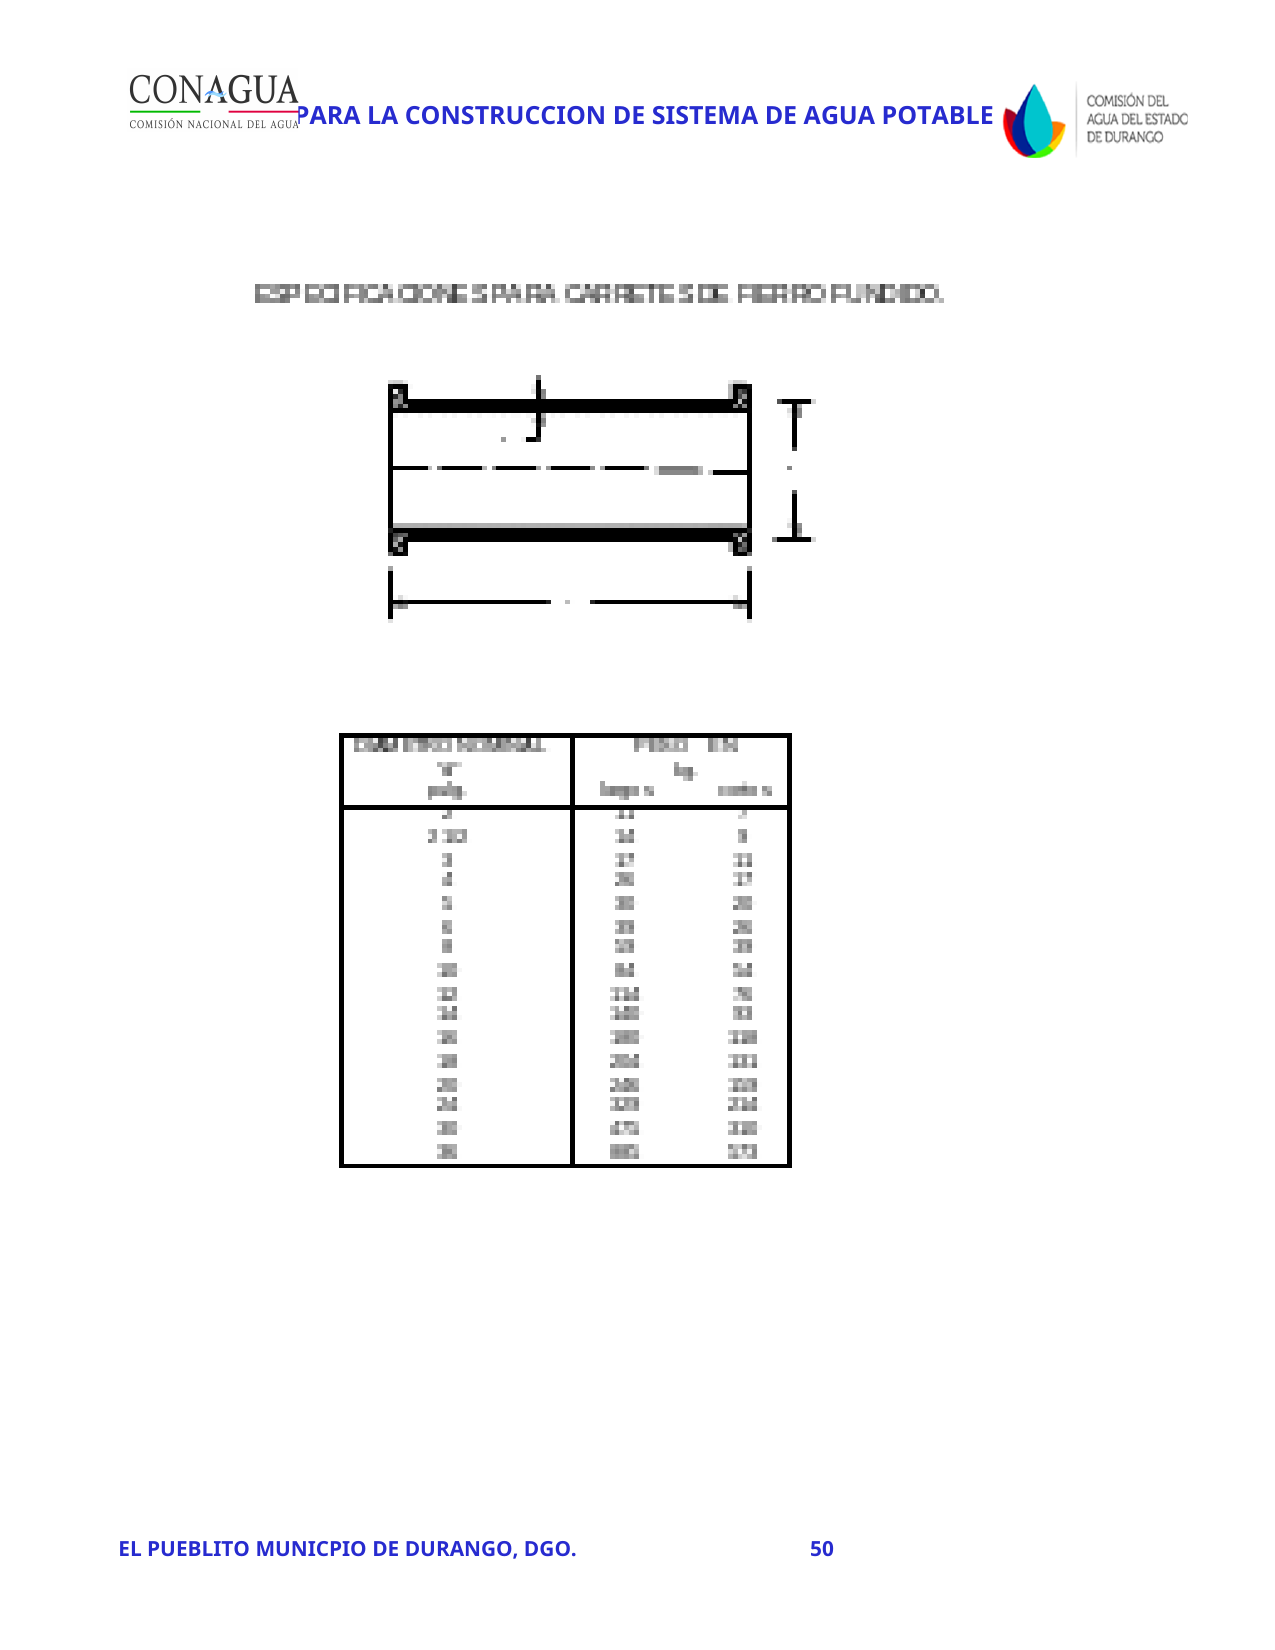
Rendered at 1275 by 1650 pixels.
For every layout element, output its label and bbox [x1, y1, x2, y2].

picture [126, 68, 299, 132]
picture [1000, 81, 1191, 161]
